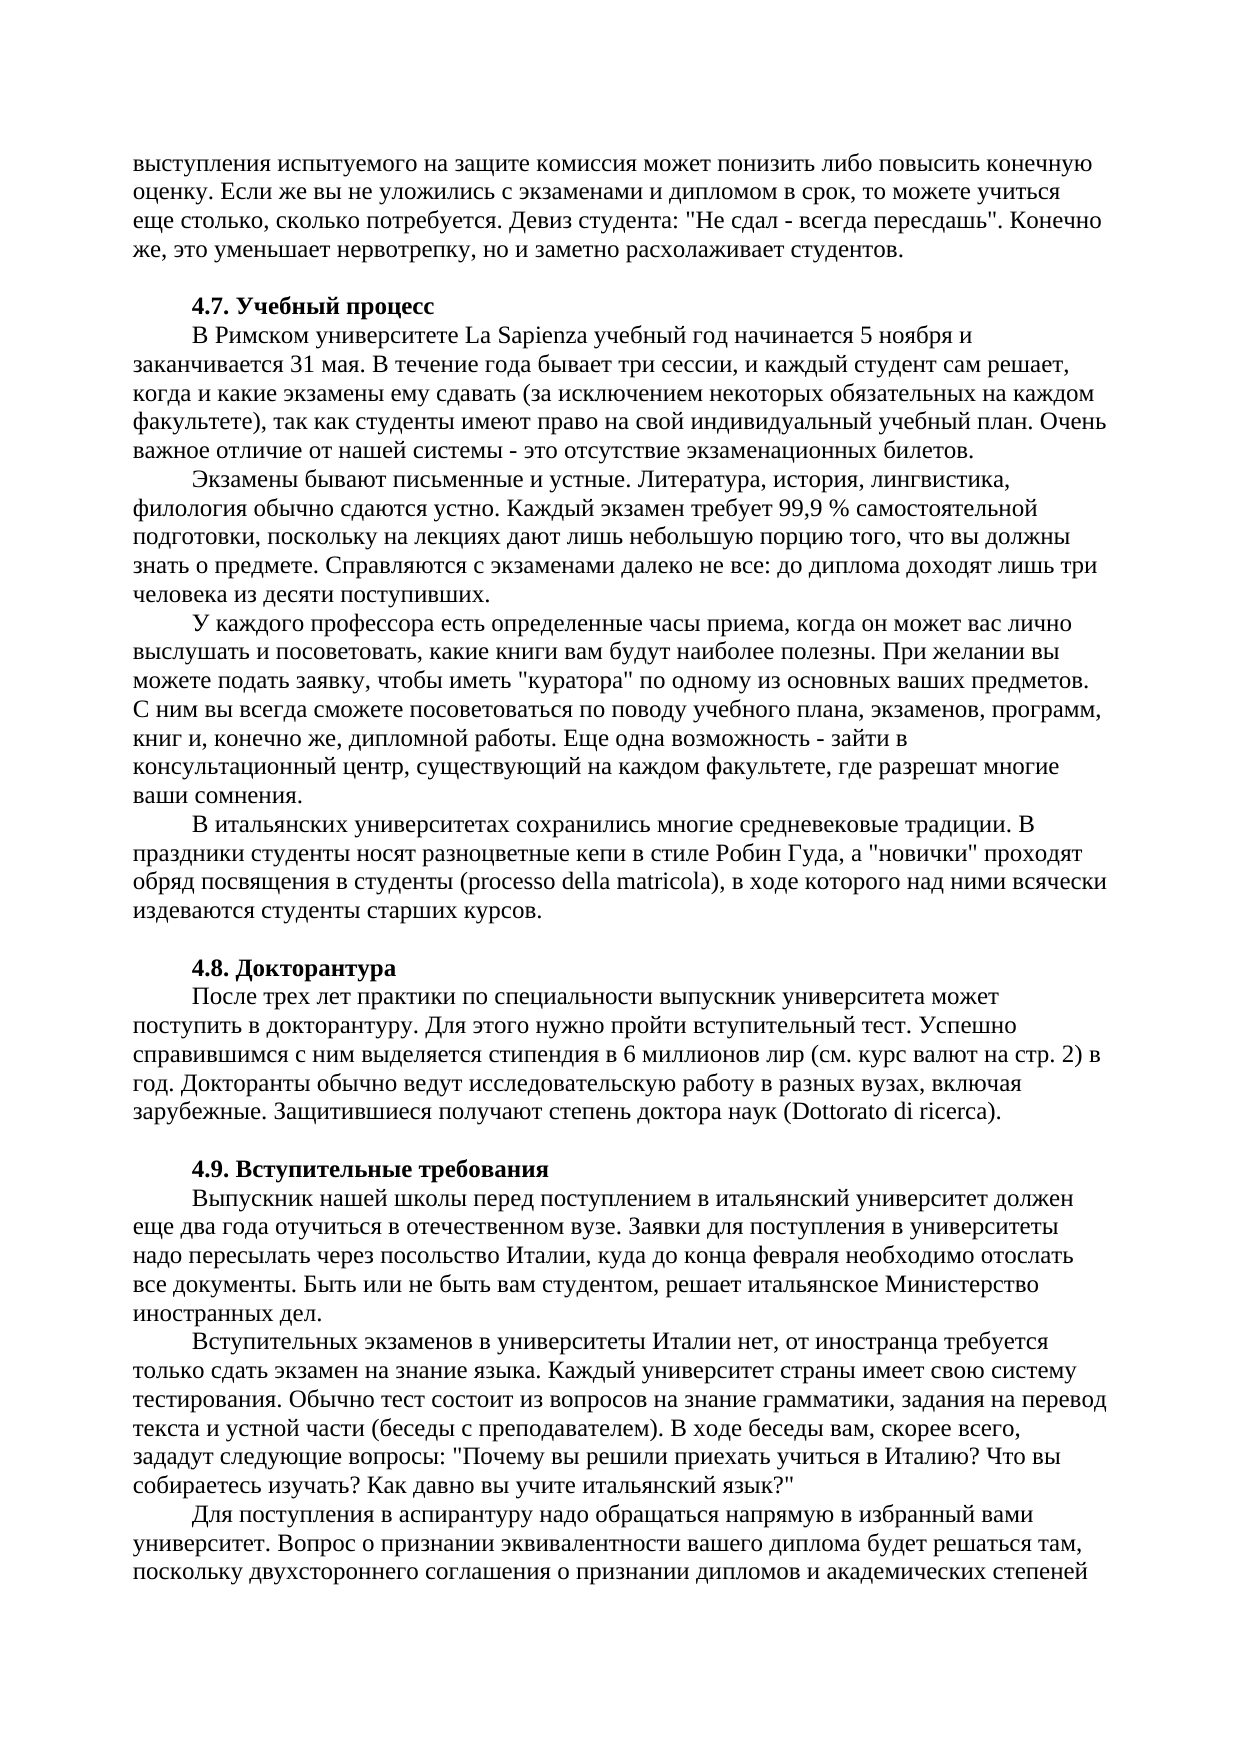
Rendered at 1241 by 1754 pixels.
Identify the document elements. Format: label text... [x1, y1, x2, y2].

text В итальянских университетах сохранились многие средневековые традиции. В праздники студенты носят разноцветные кепи в стиле Робин Гуда, а "новички" проходят обряд посвящения в студенты (processo della matricola), в ходе которого над ними всячески издеваются студенты старших курсов. [133, 809, 1108, 924]
text В Римском университете La Sapienza учебный год начинается 5 ноября и заканчивается 31 мая. В течение года бывает три сессии, и каждый студент сам решает, когда и какие экзамены ему сдавать (за исключением некоторых обязательных на каждом факультете), так как студенты имеют право на свой индивидуальный учебный план. Очень важное отличие от нашей системы - это отсутствие экзаменационных билетов. [133, 320, 1108, 464]
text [133, 148, 1108, 263]
text После трех лет практики по специальности выпускник университета может поступить в докторантуру. Для этого нужно пройти вступительный тест. Успешно справившимся с ним выделяется стипендия в 6 миллионов лир (см. курс валют на стр. 2) в год. Докторанты обычно ведут исследовательскую работу в разных вузах, включая зарубежные. Защитившиеся получают степень доктора наук (Dottorato di ricerca). [133, 981, 1108, 1125]
text У каждого профессора есть определенные часы приема, когда он может вас лично выслушать и посоветовать, какие книги вам будут наиболее полезны. При желании вы можете подать заявку, чтобы иметь "куратора" по одному из основных ваших предметов. С ним вы всегда сможете посоветоваться по поводу учебного плана, экзаменов, программ, книг и, конечно же, дипломной работы. Еще одна возможность - зайти в консультационный центр, существующий на каждом факультете, где разрешат многие ваши сомнения. [133, 608, 1108, 809]
text 4.8. Докторантура [133, 953, 1108, 981]
text Экзамены бывают письменные и устные. Литература, история, лингвистика, филология обычно сдаются устно. Каждый экзамен требует 99,9 % самостоятельной подготовки, поскольку на лекциях дают лишь небольшую порцию того, что вы должны знать о предмете. Справляются с экзаменами далеко не все: до диплома доходят лишь три человека из десяти поступивших. [133, 464, 1108, 608]
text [133, 1499, 1108, 1585]
text 4.9. Вступительные требования [133, 1154, 1108, 1183]
text Выпускник нашей школы перед поступлением в итальянский университет должен еще два года отучиться в отечественном вузе. Заявки для поступления в университеты надо пересылать через посольство Италии, куда до конца февраля необходимо отослать все документы. Быть или не быть вам студентом, решает итальянское Министерство иностранных дел. [133, 1183, 1108, 1326]
text Вступительных экзаменов в университеты Италии нет, от иностранца требуется только сдать экзамен на знание языка. Каждый университет страны имеет свою систему тестирования. Обычно тест состоит из вопросов на знание грамматики, задания на перевод текста и устной части (беседы с преподавателем). В ходе беседы вам, скорее всего, зададут следующие вопросы: "Почему вы решили приехать учиться в Италию? Что вы собираетесь изучать? Как давно вы учите итальянский язык?" [133, 1326, 1108, 1499]
text 4.7. Учебный процесс [133, 291, 1108, 320]
